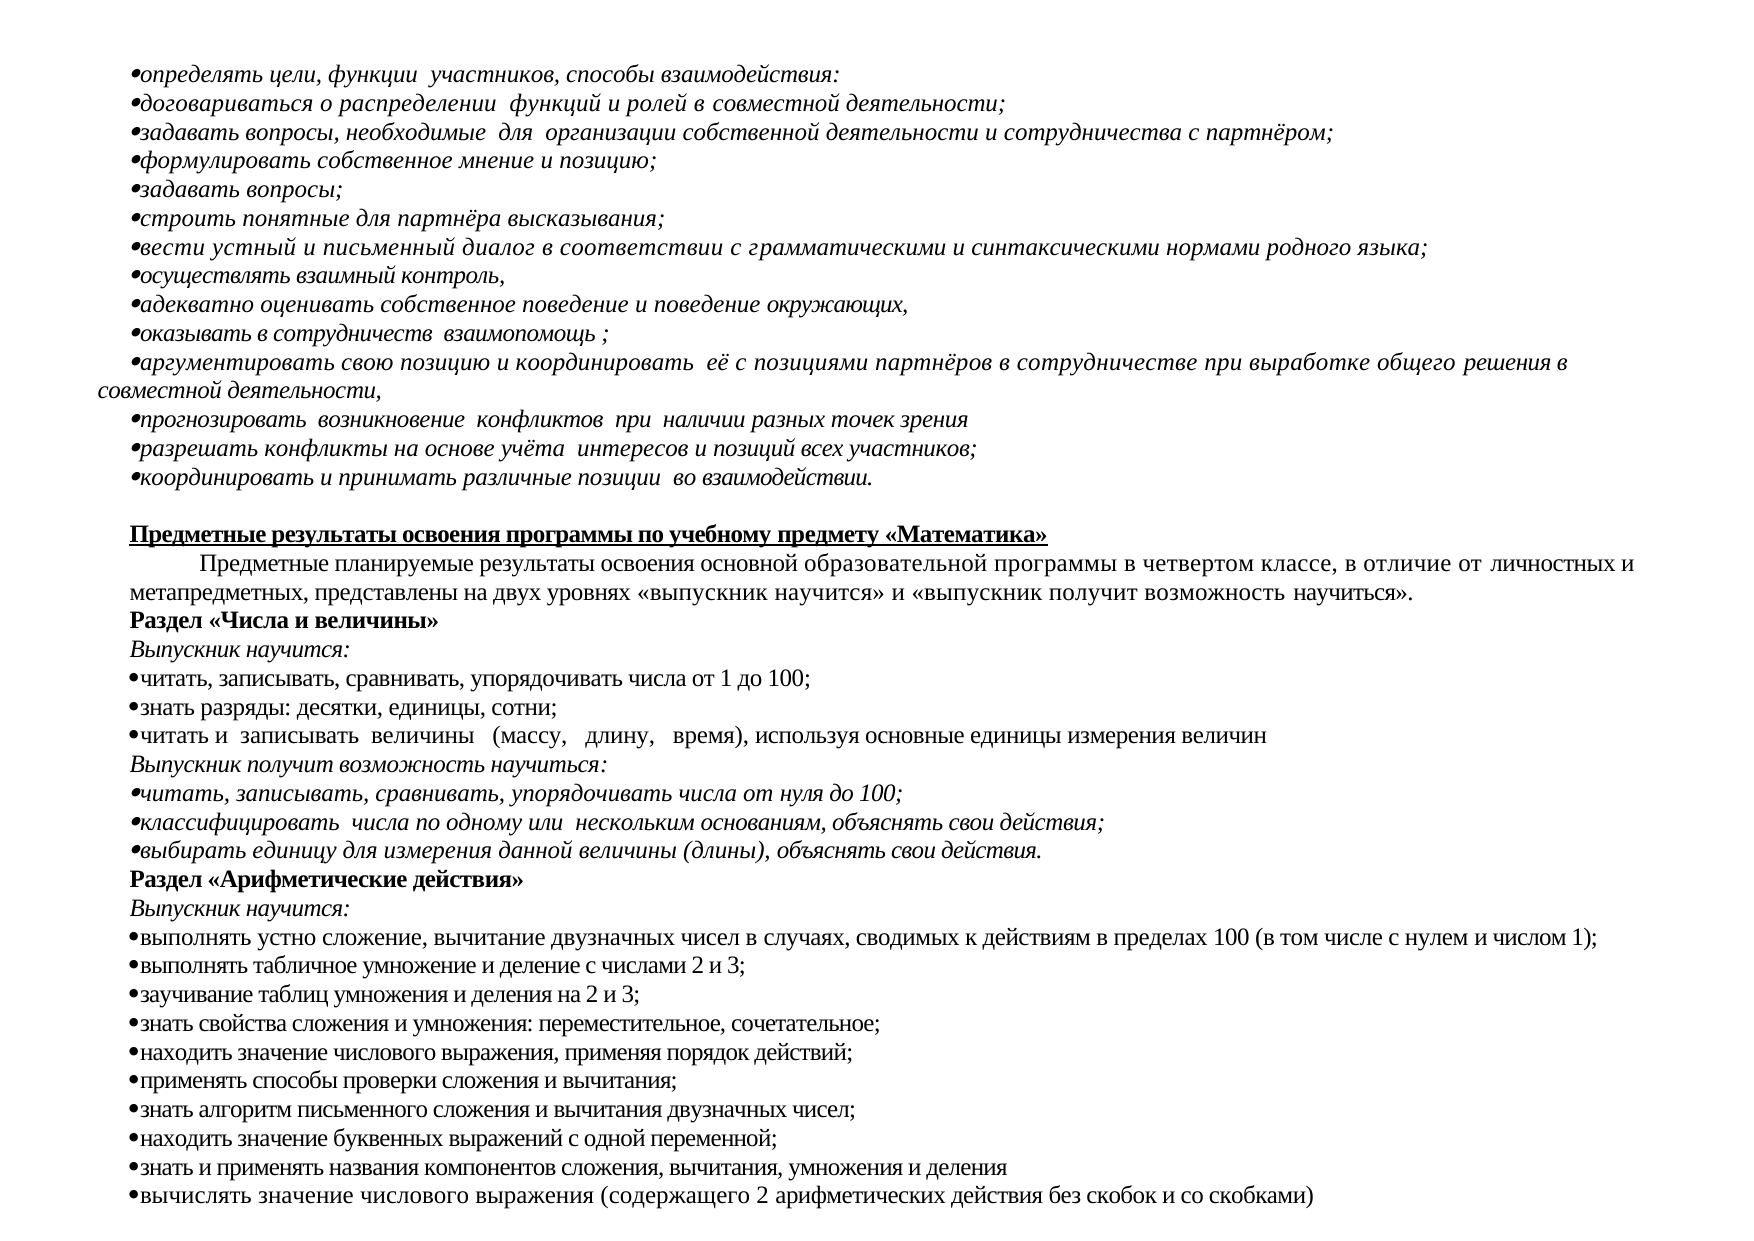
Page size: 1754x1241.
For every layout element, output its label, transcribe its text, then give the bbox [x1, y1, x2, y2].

text Выпускник научится: [97, 893, 1671, 922]
list аргументировать свою позицию и координировать её с позициями партнёров в сотрудничестве при выработке общего решения в совместной деятельности, [97, 347, 1671, 404]
list читать, записывать, сравнивать, упорядочивать числа от нуля до 100; [97, 778, 1671, 807]
list задавать вопросы, необходимые для организации собственной деятельности и сотрудничества с партнёром; [97, 117, 1671, 145]
list задавать вопросы; [97, 174, 1671, 203]
text Выпускник научится: [97, 634, 1671, 663]
list выполнять табличное умножение и деление с числами 2 и 3; [97, 950, 1671, 979]
list адекватно оценивать собственное поведение и поведение окружающих, [97, 289, 1671, 318]
list координировать и принимать различные позиции во взаимодействии. [97, 462, 1671, 490]
list оказывать в сотрудничеств взаимопомощь ; [97, 318, 1671, 347]
text Предметные результаты освоения программы по учебному предмету «Математика» [97, 519, 1671, 548]
list договариваться о распределении функций и ролей в совместной деятельности; [97, 88, 1671, 117]
list вычислять значение числового выражения (содержащего 2 арифметических действия без скобок и со скобками) [97, 1180, 1671, 1209]
text Раздел «Арифметические действия» [97, 864, 1671, 893]
list строить понятные для партнёра высказывания; [97, 203, 1587, 232]
list формулировать собственное мнение и позицию; [97, 145, 1671, 174]
list знать свойства сложения и умножения: переместительное, сочетательное; [97, 1008, 1671, 1037]
list разрешать конфликты на основе учёта интересов и позиций всех участников; [97, 433, 1671, 462]
list заучивание таблиц умножения и деления на 2 и 3; [97, 979, 1671, 1008]
list применять способы проверки сложения и вычитания; [97, 1065, 1671, 1094]
text Раздел «Числа и величины» [97, 605, 1671, 634]
list знать алгоритм письменного сложения и вычитания двузначных чисел; [97, 1094, 1671, 1123]
list знать разряды: десятки, единицы, сотни; [97, 692, 1671, 720]
text метапредметных, представлены на двух уровнях «выпускник научится» и «выпускник получит возможность научиться». [97, 577, 1671, 605]
list находить значение буквенных выражений с одной переменной; [97, 1123, 1671, 1152]
list вести устный и письменный диалог в соответствии с грамматическими и синтаксическими нормами родного языка; [97, 232, 1671, 260]
list находить значение числового выражения, применяя порядок действий; [97, 1037, 1671, 1065]
list осуществлять взаимный контроль, [97, 260, 1671, 289]
list классифицировать числа по одному или нескольким основаниям, объяснять свои действия; [97, 807, 1671, 835]
list определять цели, функции участников, способы взаимодействия: [97, 59, 1671, 88]
list читать и записывать величины (массу, длину, время), используя основные единицы измерения величин [97, 720, 1671, 749]
text Выпускник получит возможность научиться: [97, 749, 1671, 778]
list знать и применять названия компонентов сложения, вычитания, умножения и деления [97, 1152, 1671, 1180]
list прогнозировать возникновение конфликтов при наличии разных точек зрения [97, 404, 1671, 433]
list выбирать единицу для измерения данной величины (длины), объяснять свои действия. [97, 835, 1671, 864]
list читать, записывать, сравнивать, упорядочивать числа от 1 до 100; [97, 663, 1671, 692]
list выполнять устно сложение, вычитание двузначных чисел в случаях, сводимых к действиям в пределах 100 (в том числе с нулем и числом 1); [97, 922, 1671, 950]
text Предметные планируемые результаты освоения основной образовательной программы в четвертом классе, в отличие от личностных и [97, 548, 1671, 577]
